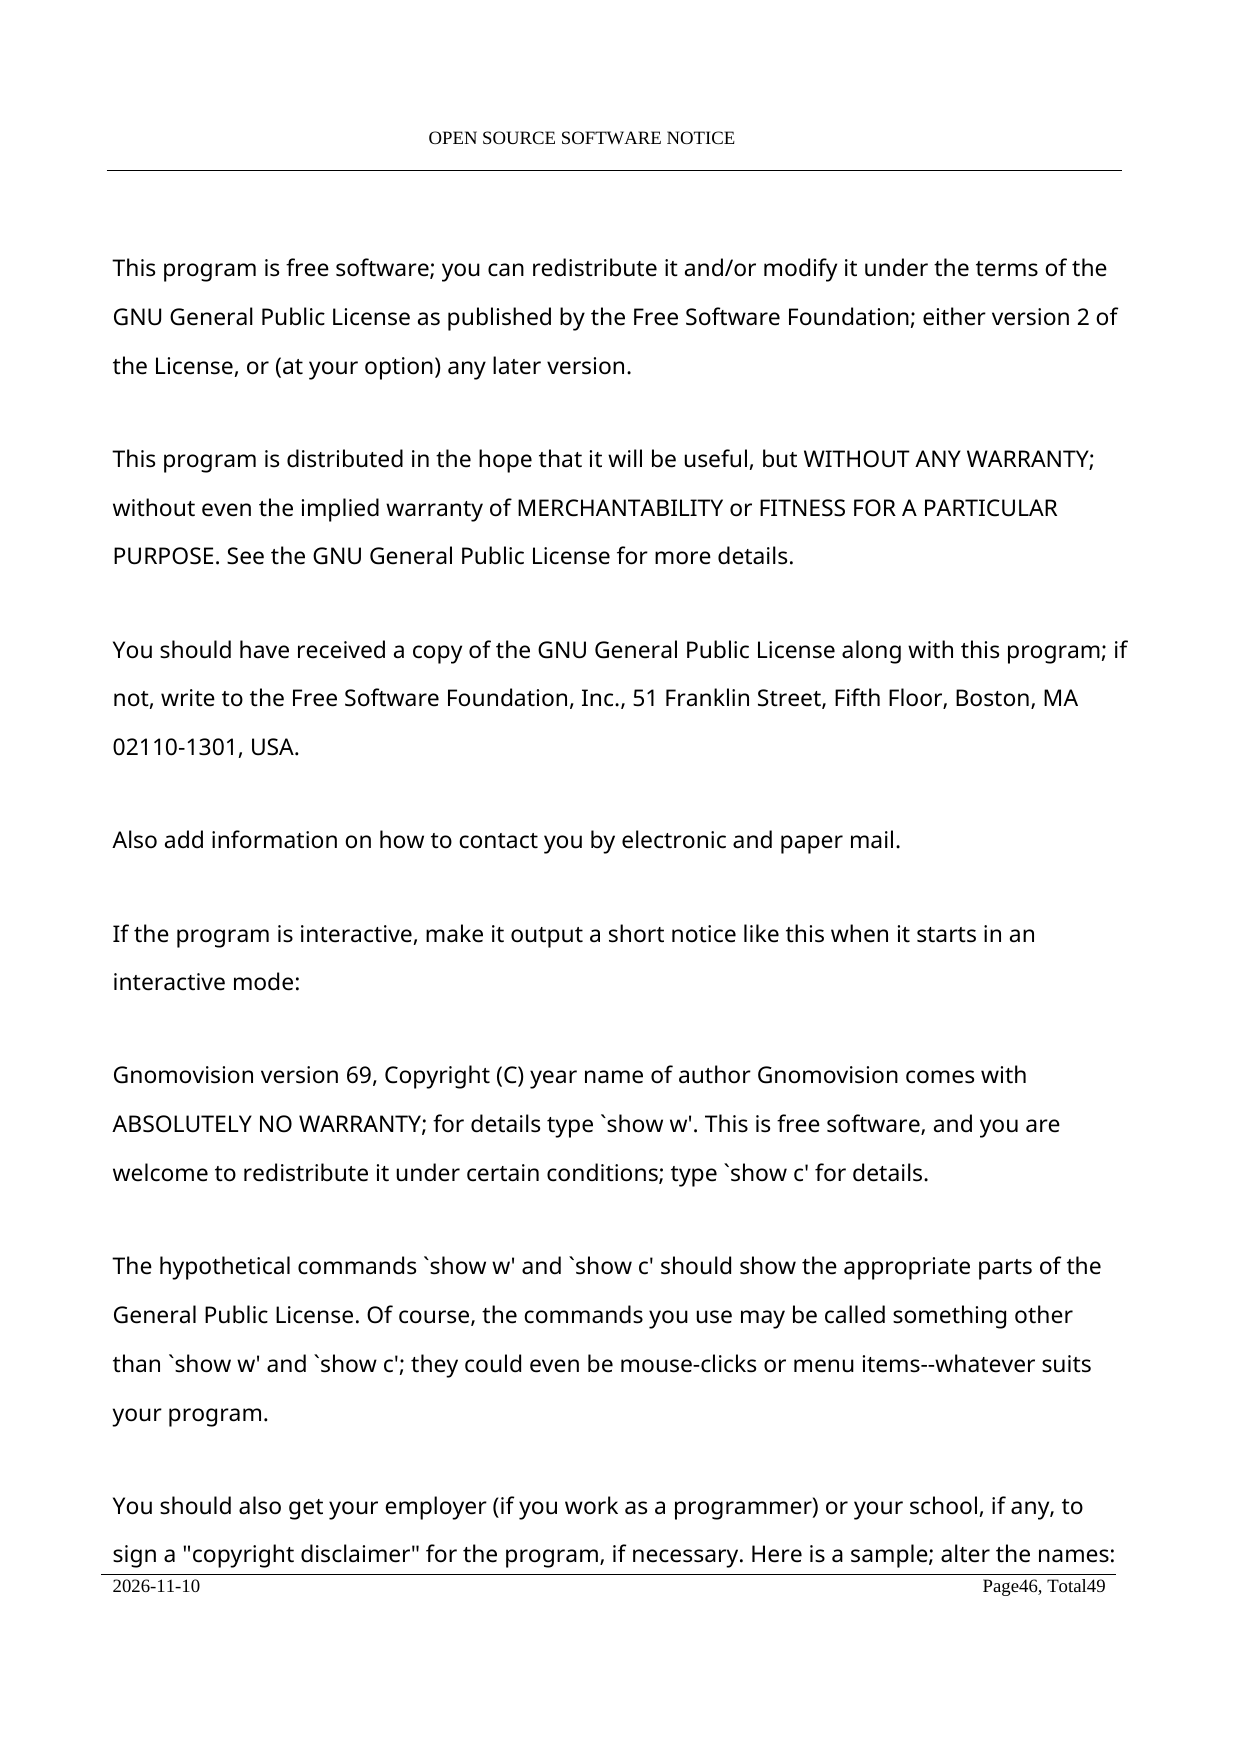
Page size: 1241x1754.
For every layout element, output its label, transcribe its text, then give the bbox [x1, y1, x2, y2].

text This program is free software; you can redistribute it and/or modify it under the terms of the GNU General Public License as published by the Free Software Foundation; either version 2 of the License, or (at your option) any later version. [112, 251, 1128, 381]
text If the program is interactive, make it output a short notice like this when it starts in an interactive mode: [112, 917, 1128, 998]
text This program is distributed in the hope that it will be useful, but WITHOUT ANY WARRANTY; without even the implied warranty of MERCHANTABILITY or FITNESS FOR A PARTICULAR PURPOSE. See the GNU General Public License for more details. [112, 442, 1128, 572]
text The hypothetical commands `show w' and `show c' should show the appropriate parts of the General Public License. Of course, the commands you use may be called something other than `show w' and `show c'; they could even be mouse-clicks or menu items--whatever suits your program. [112, 1249, 1128, 1428]
text You should have received a copy of the GNU General Public License along with this program; if not, write to the Free Software Foundation, Inc., 51 Franklin Street, Fifth Floor, Boston, MA 02110-1301, USA. [112, 633, 1128, 763]
text Gnomovision version 69, Copyright (C) year name of author Gnomovision comes with ABSOLUTELY NO WARRANTY; for details type `show w'. This is free software, and you are welcome to redistribute it under certain conditions; type `show c' for details. [112, 1059, 1128, 1189]
text You should also get your employer (if you work as a programmer) or your school, if any, to sign a "copyright disclaimer" for the program, if necessary. Here is a sample; alter the names: [112, 1489, 1128, 1570]
text Also add information on how to contact you by electronic and paper mail. [112, 824, 1128, 856]
